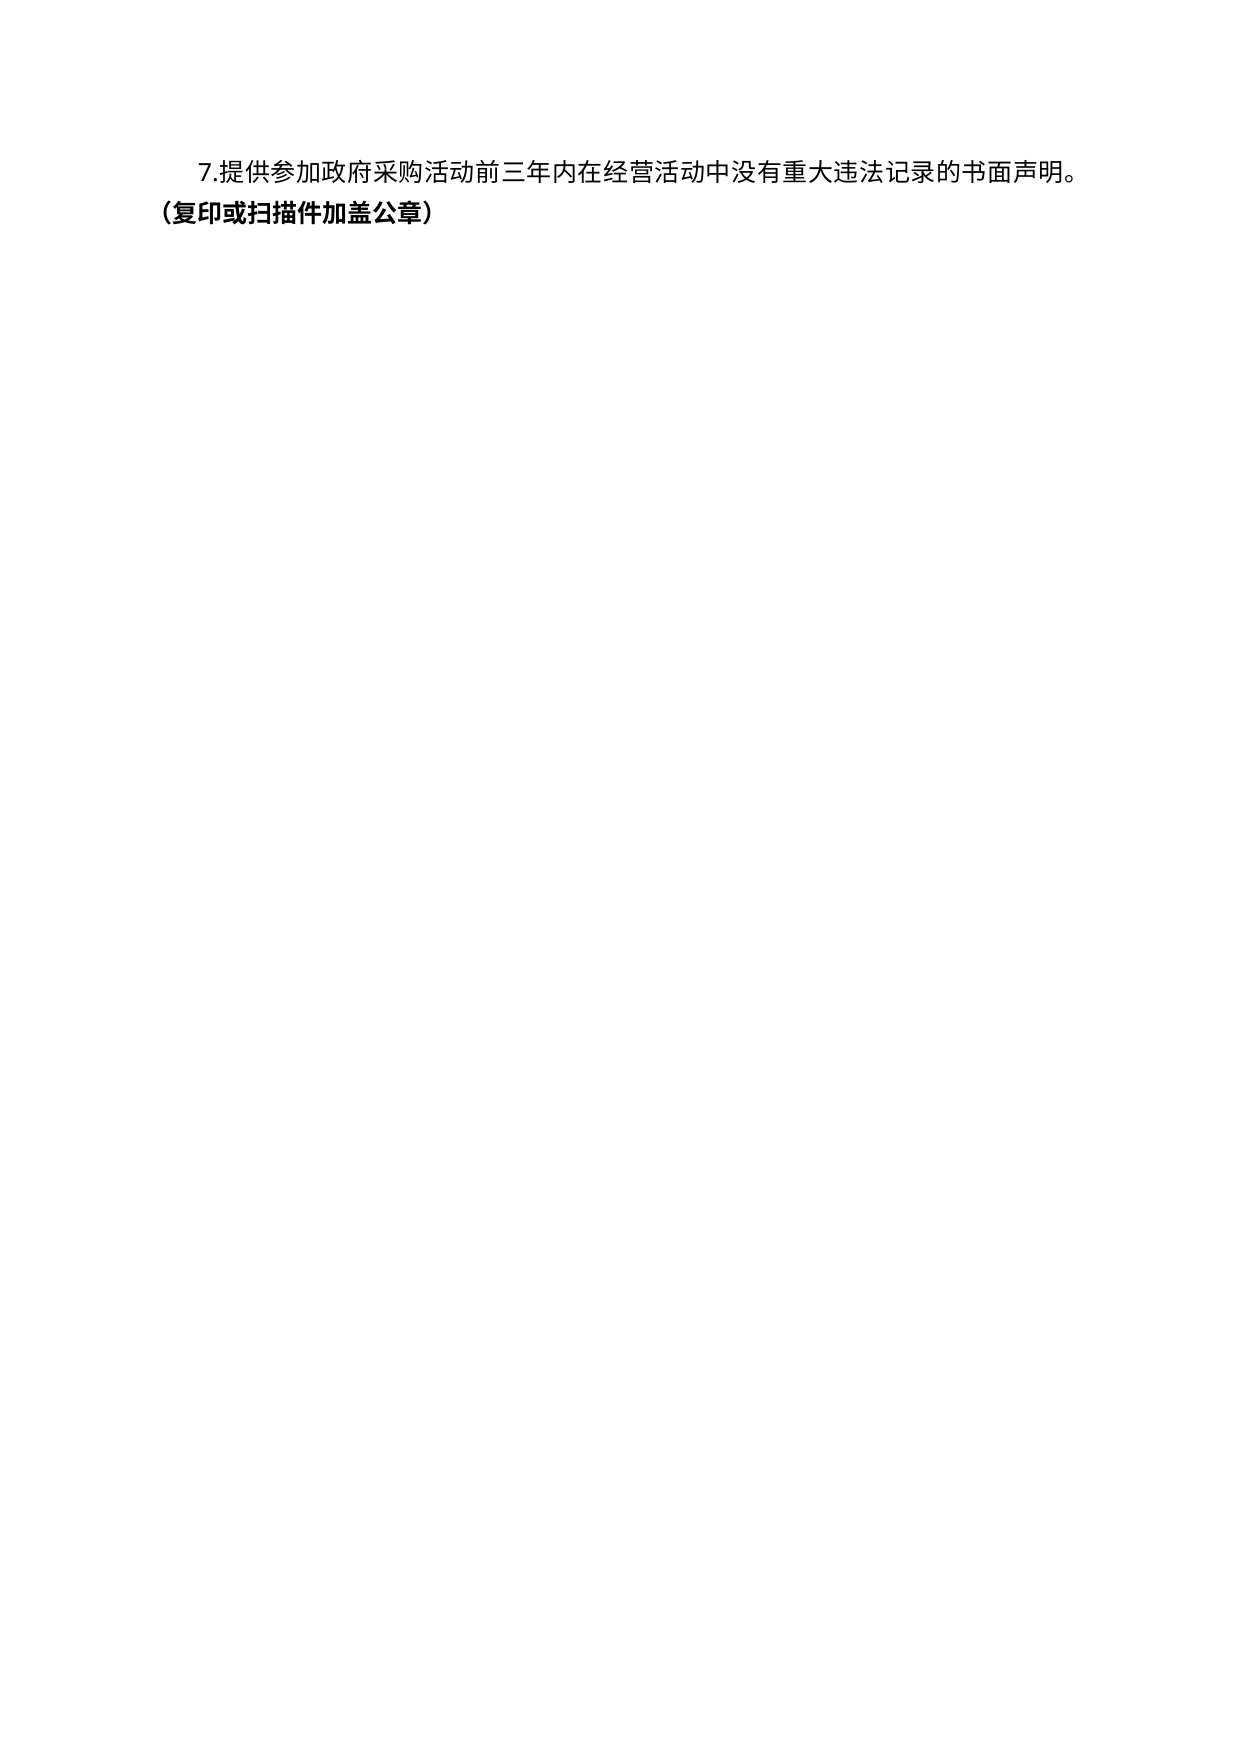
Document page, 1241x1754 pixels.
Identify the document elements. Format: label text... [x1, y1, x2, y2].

text 7.提供参加政府采购活动前三年内在经营活动中没有重大违法记录的书面声明。（复印或扫描件加盖公章） [148, 148, 1093, 231]
